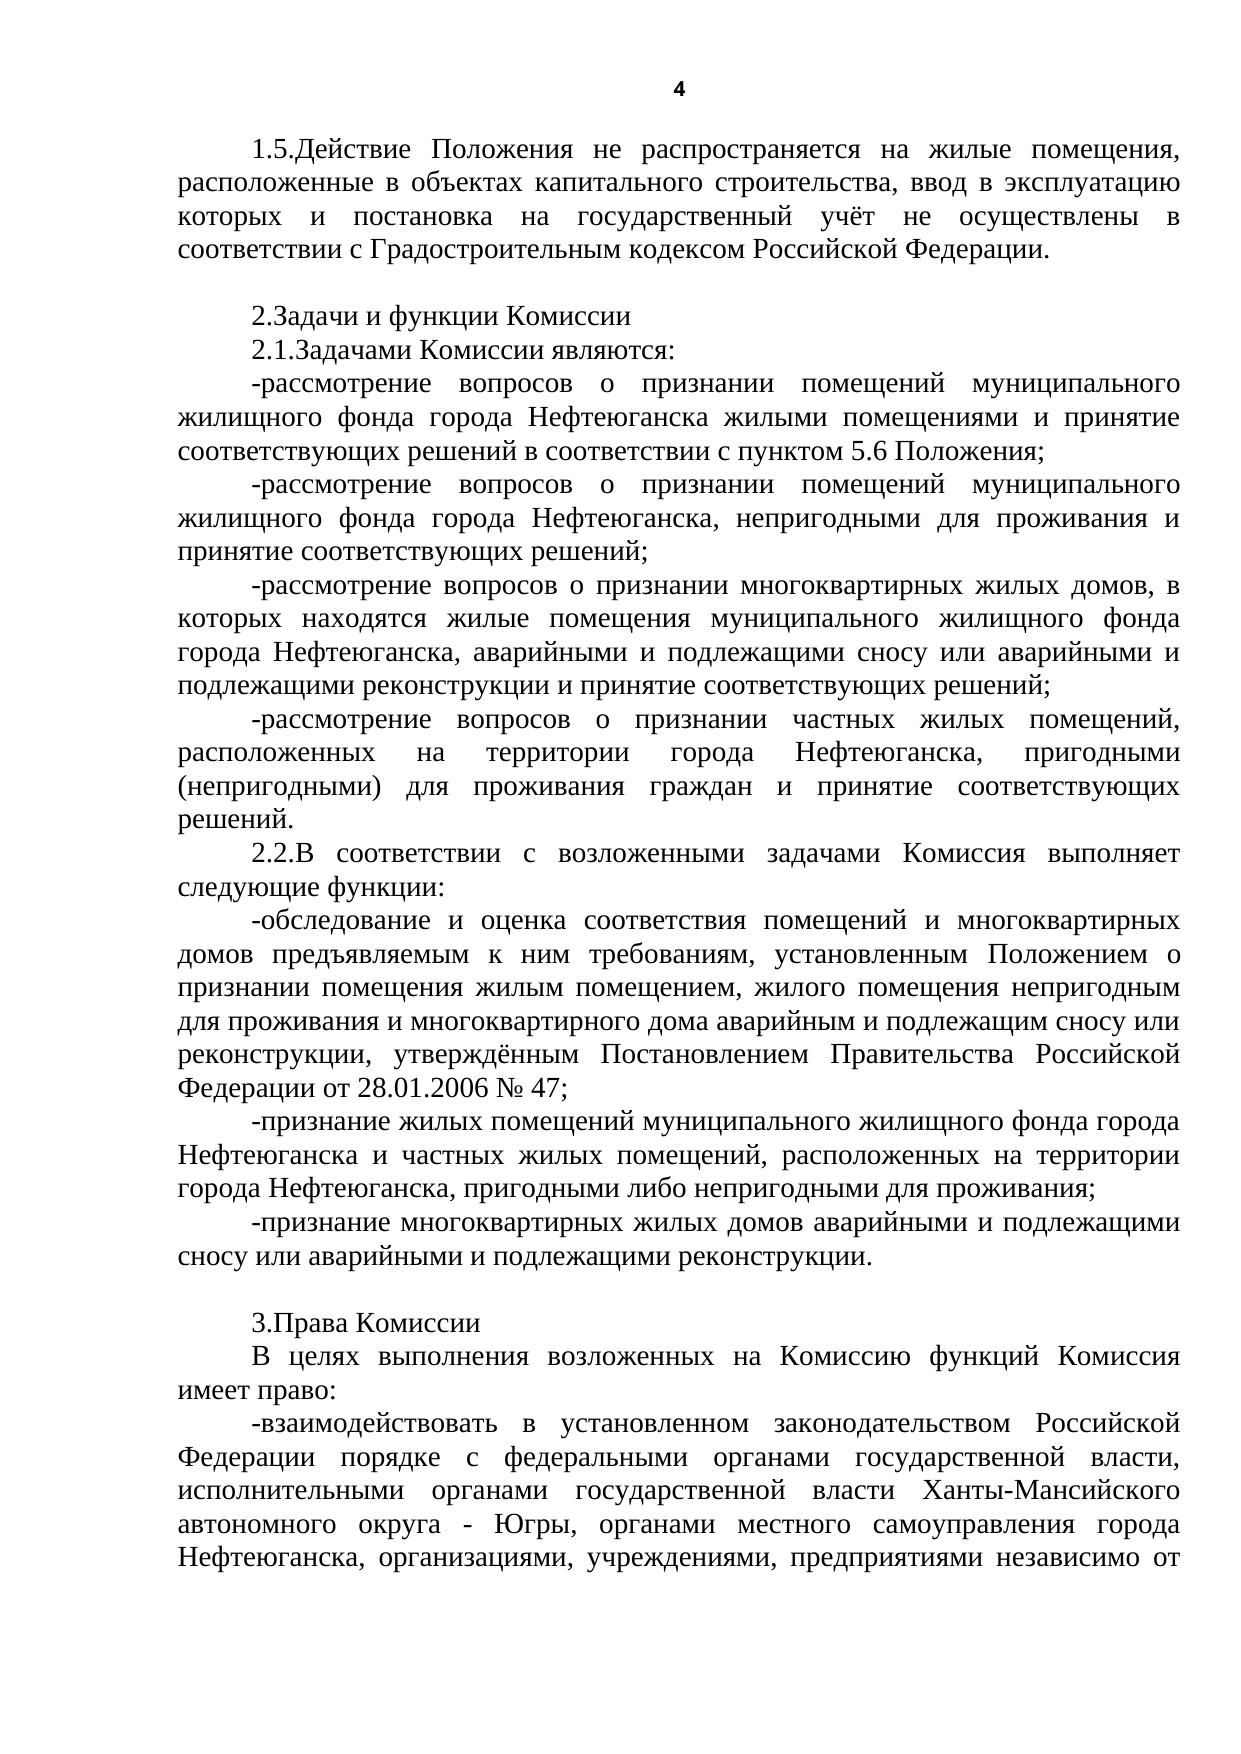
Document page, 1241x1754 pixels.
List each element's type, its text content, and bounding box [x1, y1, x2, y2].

text 3.Права Комиссии [177, 1305, 1181, 1338]
text -рассмотрение вопросов о признании помещений муниципального жилищного фонда города Нефтеюганска жилыми помещениями и принятие соответствующих решений в соответствии с пунктом 5.6 Положения; [177, 366, 1181, 466]
text В целях выполнения возложенных на Комиссию функций Комиссия имеет право: [177, 1338, 1181, 1405]
text -рассмотрение вопросов о признании многоквартирных жилых домов, в которых находятся жилые помещения муниципального жилищного фонда города Нефтеюганска, аварийными и подлежащими сносу или аварийными и подлежащими реконструкции и принятие соответствующих решений; [177, 567, 1181, 701]
text -обследование и оценка соответствия помещений и многоквартирных домов предъявляемым к ним требованиям, установленным Положением о признании помещения жилым помещением, жилого помещения непригодным для проживания и многоквартирного дома аварийным и подлежащим сносу или реконструкции, утверждённым Постановлением Правительства Российской Федерации от 28.01.2006 № 47; [177, 902, 1181, 1103]
text 1.5.Действие Положения не распространяется на жилые помещения, расположенные в объектах капитального строительства, ввод в эксплуатацию которых и постановка на государственный учёт не осуществлены в соответствии с Градостроительным кодексом Российской Федерации. [177, 131, 1181, 265]
text -рассмотрение вопросов о признании помещений муниципального жилищного фонда города Нефтеюганска, непригодными для проживания и принятие соответствующих решений; [177, 466, 1181, 567]
text 2.1.Задачами Комиссии являются: [177, 332, 1181, 366]
text -признание жилых помещений муниципального жилищного фонда города Нефтеюганска и частных жилых помещений, расположенных на территории города Нефтеюганска, пригодными либо непригодными для проживания; [177, 1103, 1181, 1204]
text -признание многоквартирных жилых домов аварийными и подлежащими сносу или аварийными и подлежащими реконструкции. [177, 1204, 1181, 1271]
text 2.2.В соответствии с возложенными задачами Комиссия выполняет следующие функции: [177, 835, 1181, 902]
text -рассмотрение вопросов о признании частных жилых помещений, расположенных на территории города Нефтеюганска, пригодными (непригодными) для проживания граждан и принятие соответствующих решений. [177, 701, 1181, 835]
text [177, 1405, 1181, 1573]
text 2.Задачи и функции Комиссии [177, 298, 1181, 332]
